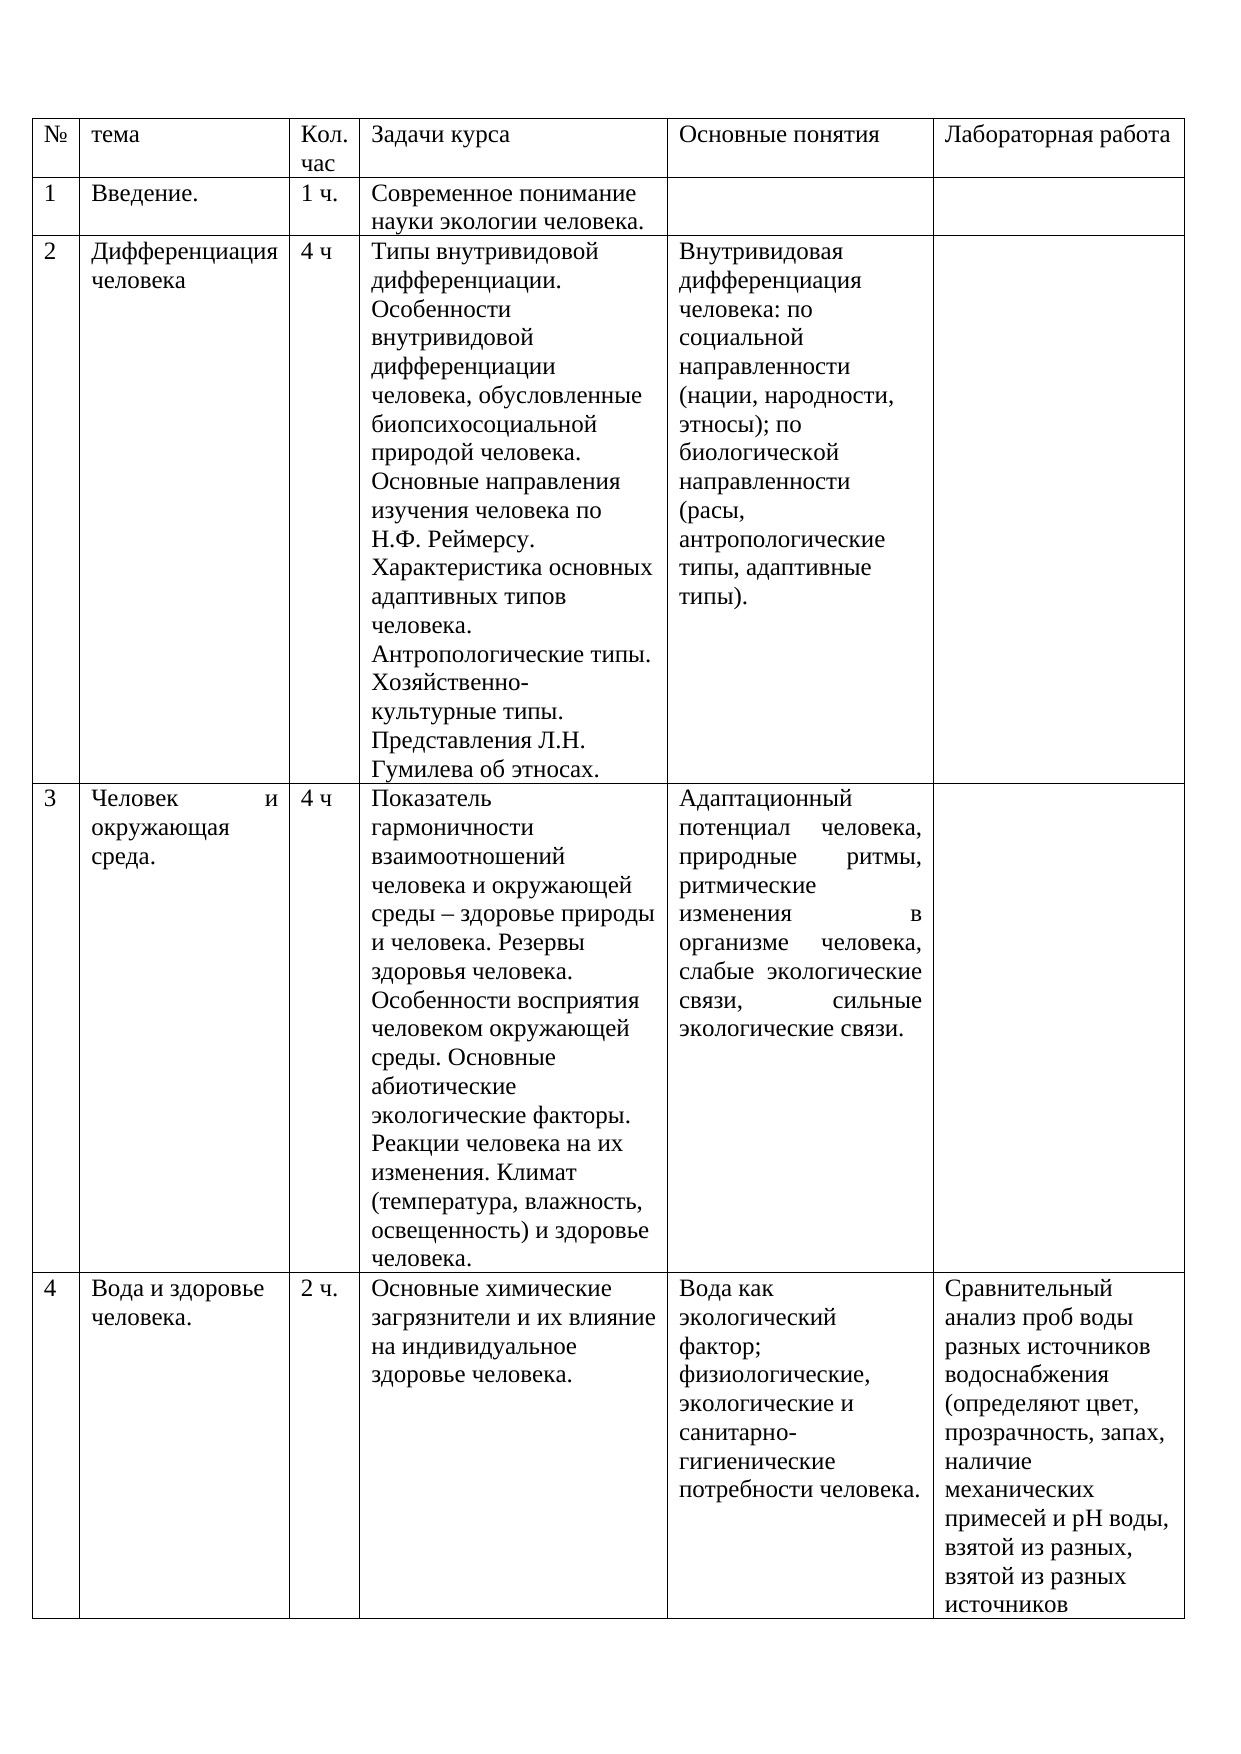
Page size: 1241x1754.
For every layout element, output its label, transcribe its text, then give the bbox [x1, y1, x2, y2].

table_cell 4 [33, 1273, 79, 1618]
table_cell [934, 236, 1184, 782]
table_cell Адаптационный потенциал человека, природные ритмы, ритмические изменения в организме человека, слабые экологические связи, сильные экологические связи. [668, 784, 933, 1272]
table_cell 3 [33, 784, 79, 1272]
table_header Лабораторная работа [934, 119, 1184, 177]
table_header тема [80, 119, 289, 177]
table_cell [934, 1273, 1184, 1618]
table_cell Типы внутривидовой дифференциации. Особенности внутривидовой дифференциации человека, обусловленные биопсихосоциальной природой человека. Основные направления изучения человека по Н.Ф. Реймерсу. Характеристика основных адаптивных типов человека. Антропологические типы. Хозяйственно- культурные типы. Представления Л.Н. Гумилева об этносах. [360, 236, 667, 782]
table_header № [33, 119, 79, 177]
table_cell Современное понимание науки экологии человека. [360, 178, 667, 235]
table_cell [360, 1273, 667, 1618]
table_header Основные понятия [668, 119, 933, 177]
table_cell 4 ч [290, 784, 359, 1272]
table_cell [668, 178, 933, 235]
table_cell 2 [33, 236, 79, 782]
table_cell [80, 1273, 289, 1618]
table_cell [934, 784, 1184, 1272]
table_cell Показатель гармоничности взаимоотношений человека и окружающей среды – здоровье природы и человека. Резервы здоровья человека. Особенности восприятия человеком окружающей среды. Основные абиотические экологические факторы. Реакции человека на их изменения. Климат (температура, влажность, освещенность) и здоровье человека. [360, 784, 667, 1272]
table_cell Введение. [80, 178, 289, 235]
table_cell Дифференциация человека [80, 236, 289, 782]
table_cell 4 ч [290, 236, 359, 782]
table_cell [934, 178, 1184, 235]
table_cell 2 ч. [290, 1273, 359, 1618]
table_cell 1 [33, 178, 79, 235]
table_cell Человек и окружающая среда. [80, 784, 289, 1272]
table_header Задачи курса [360, 119, 667, 177]
table_cell Внутривидовая дифференциация человека: по социальной направленности (нации, народности, этносы); по биологической направленности (расы, антропологические типы, адаптивные типы). [668, 236, 933, 782]
table_cell 1 ч. [290, 178, 359, 235]
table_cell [668, 1273, 933, 1618]
table_header Кол. час [290, 119, 359, 177]
